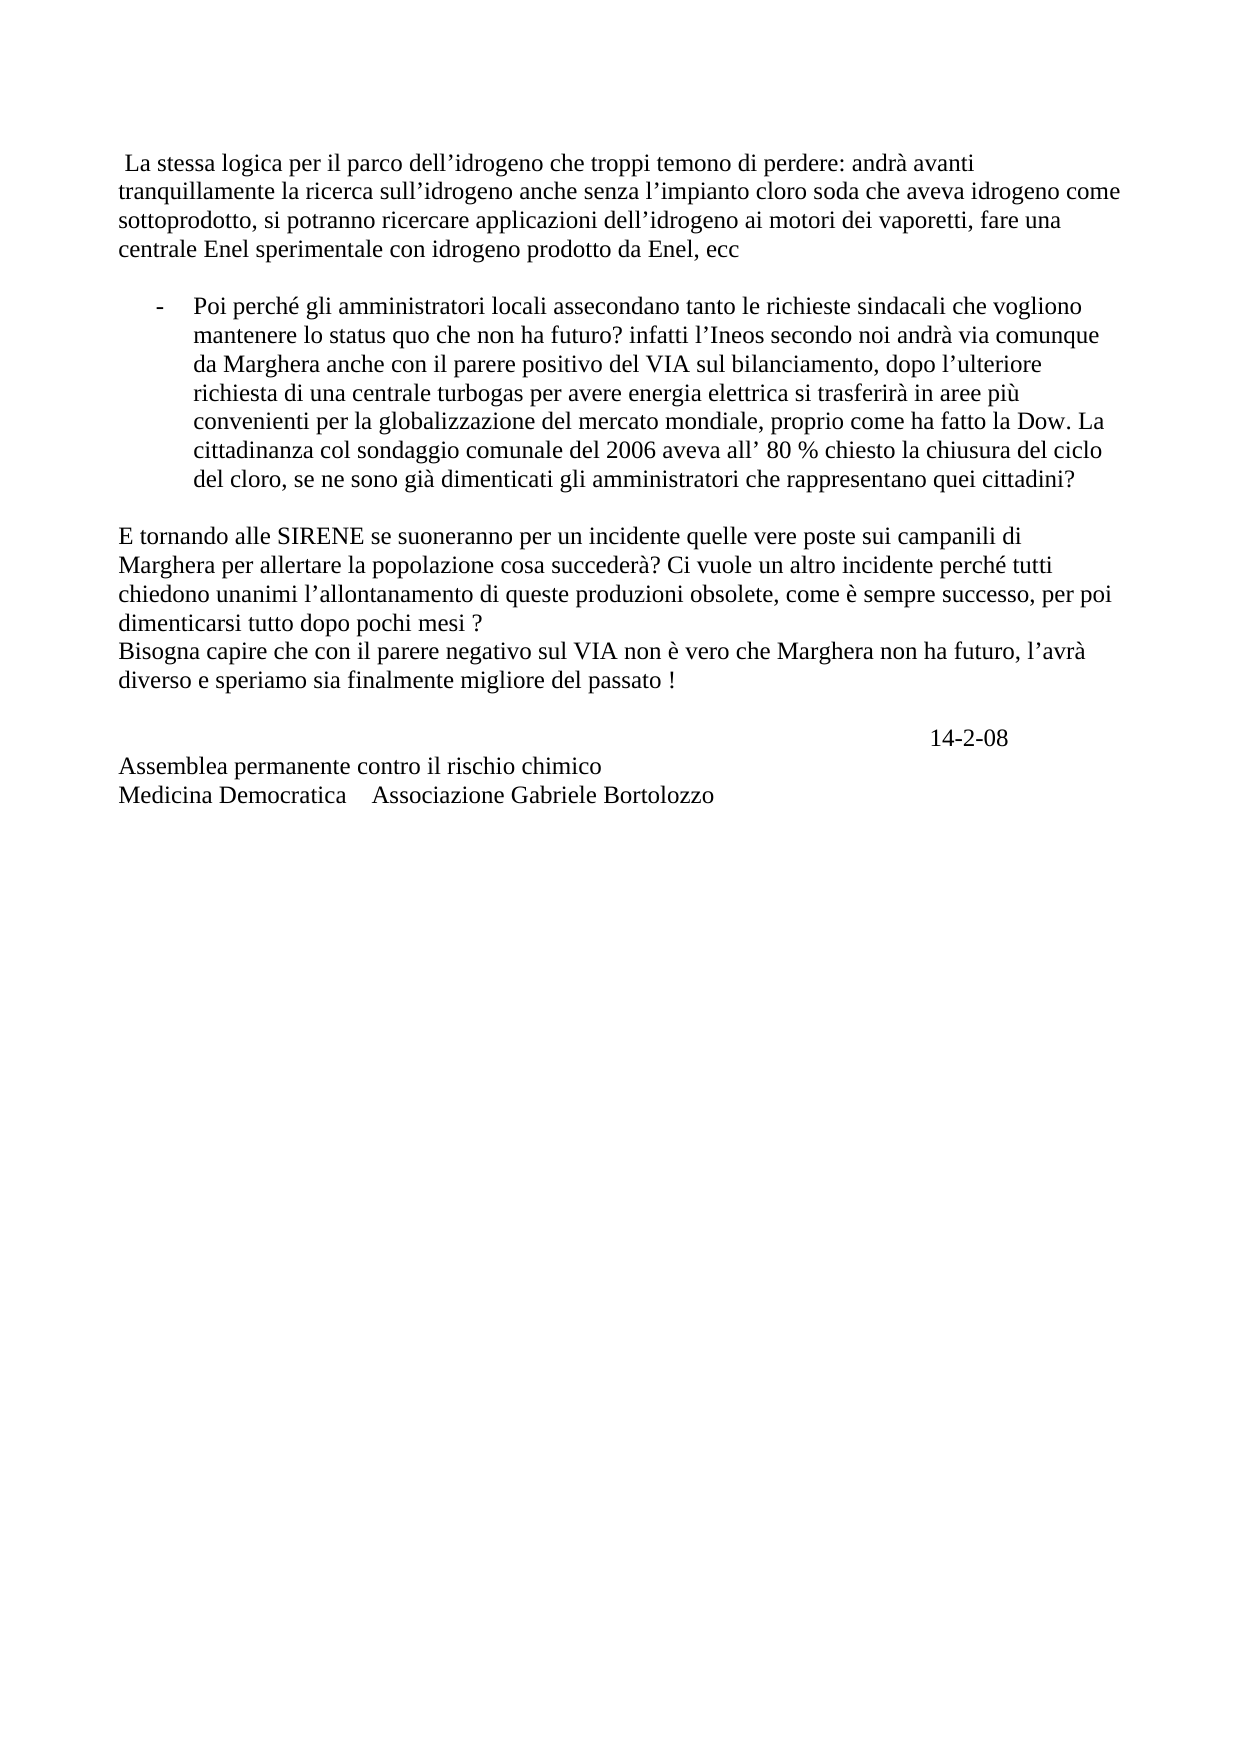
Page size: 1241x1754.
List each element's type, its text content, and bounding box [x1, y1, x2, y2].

text E tornando alle SIRENE se suoneranno per un incidente quelle vere poste sui campanili di Marghera per allertare la popolazione cosa succederà? Ci vuole un altro incidente perché tutti chiedono unanimi l’allontanamento di queste produzioni obsolete, come è sempre successo, per poi dimenticarsi tutto dopo pochi mesi ? [118, 521, 1122, 636]
text La stessa logica per il parco dell’idrogeno che troppi temono di perdere: andrà avanti tranquillamente la ricerca sull’idrogeno anche senza l’impianto cloro soda che aveva idrogeno come sottoprodotto, si potranno ricercare applicazioni dell’idrogeno ai motori dei vaporetti, fare una centrale Enel sperimentale con idrogeno prodotto da Enel, ecc [118, 148, 1122, 263]
text Assemblea permanente contro il rischio chimico [118, 751, 1122, 780]
text Medicina Democratica Associazione Gabriele Bortolozzo [118, 780, 1122, 809]
list Poi perché gli amministratori locali assecondano tanto le richieste sindacali che vogliono mantenere lo status quo che non ha futuro? infatti l’Ineos secondo noi andrà via comunque da Marghera anche con il parere positivo del VIA sul bilanciamento, dopo l’ulteriore richiesta di una centrale turbogas per avere energia elettrica si trasferirà in aree più convenienti per la globalizzazione del mercato mondiale, proprio come ha fatto la Dow. La cittadinanza col sondaggio comunale del 2006 aveva all’ 80 % chiesto la chiusura del ciclo del cloro, se ne sono già dimenticati gli amministratori che rappresentano quei cittadini? [156, 291, 1122, 493]
text 14-2-08 [118, 723, 1122, 751]
text Bisogna capire che con il parere negativo sul VIA non è vero che Marghera non ha futuro, l’avrà diverso e speriamo sia finalmente migliore del passato ! [118, 636, 1122, 694]
